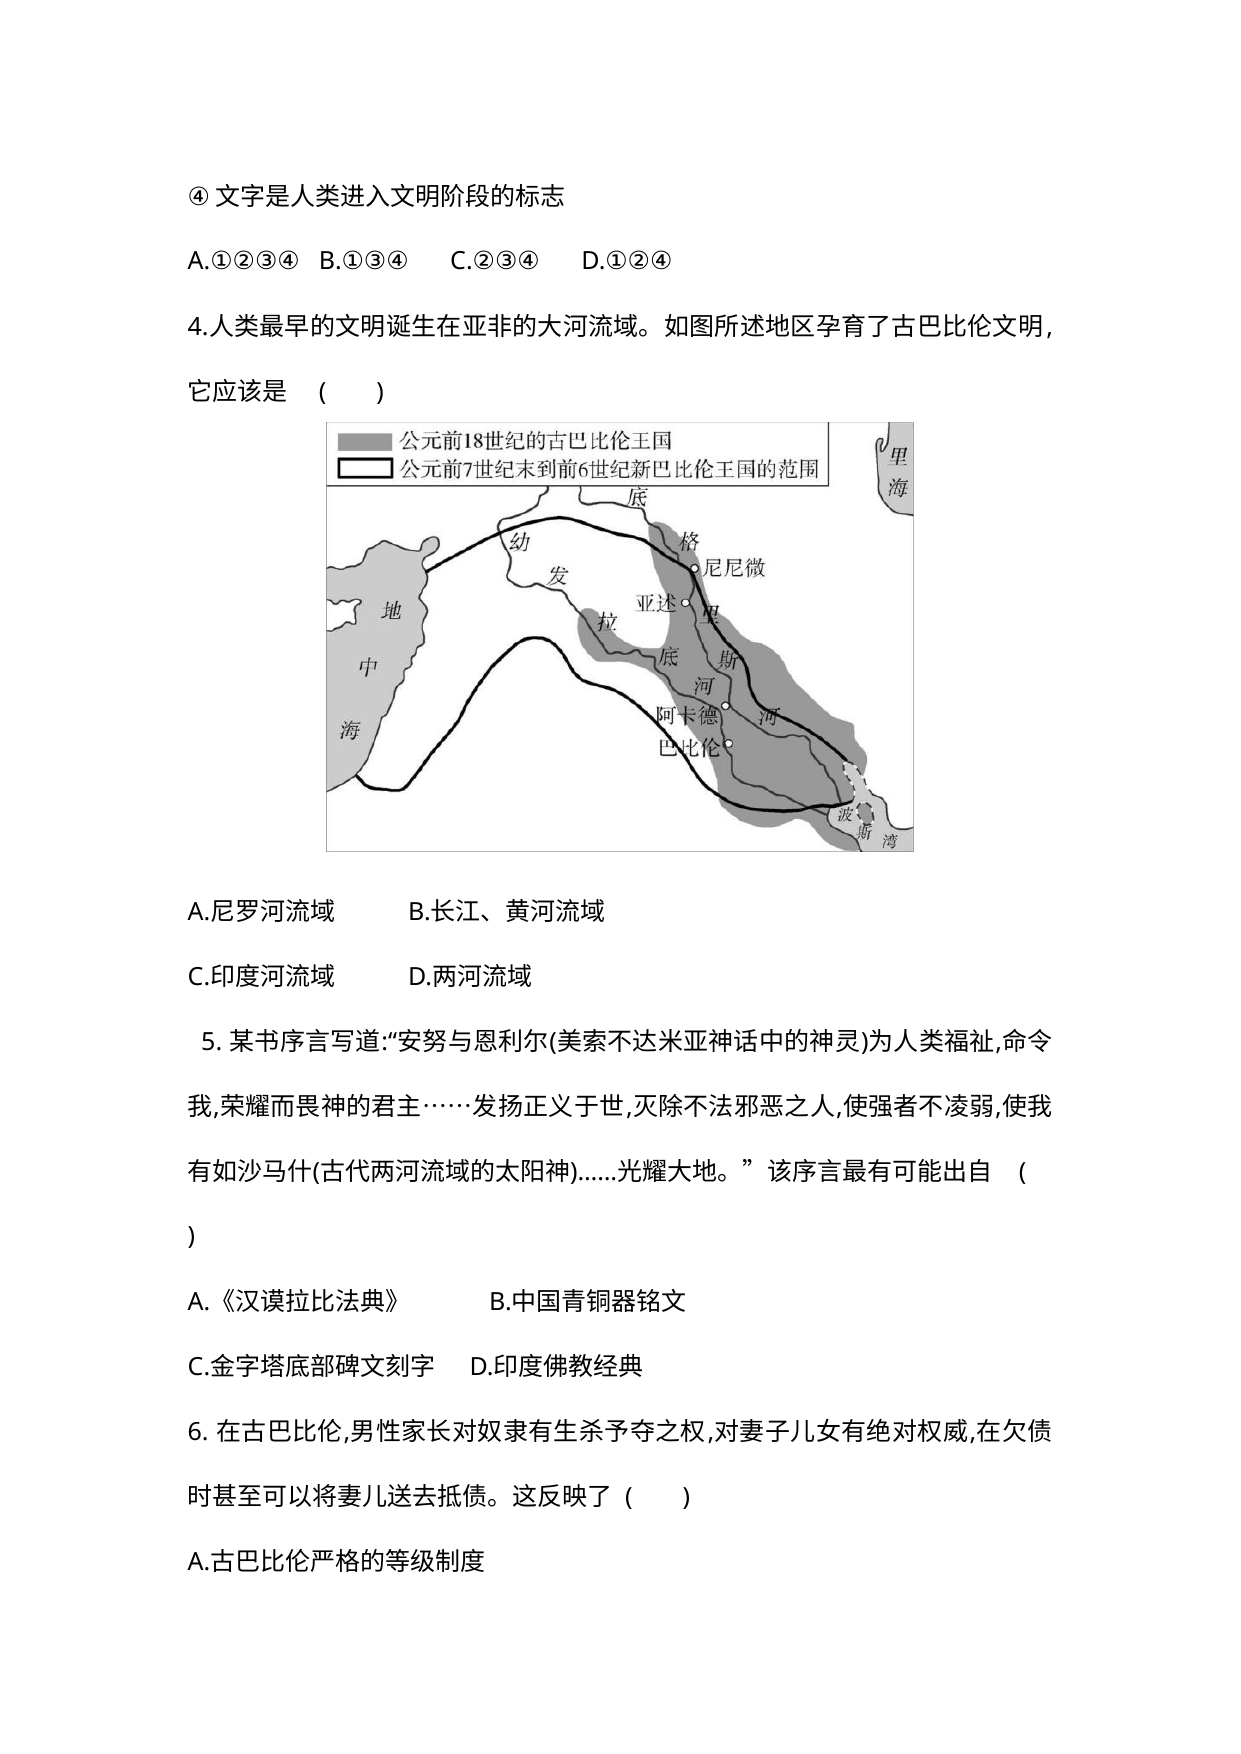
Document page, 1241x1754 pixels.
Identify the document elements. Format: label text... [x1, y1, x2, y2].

text A.古巴比伦严格的等级制度 [187, 1527, 1053, 1592]
text A.①②③④ B.①③④ C.②③④ D.①②④ [187, 227, 1053, 292]
text C.印度河流域 D.两河流域 [187, 942, 1053, 1007]
text 6. 在古巴比伦,男性家长对奴隶有生杀予夺之权,对妻子儿女有绝对权威,在欠债时甚至可以将妻儿送去抵债。这反映了 ( ) [187, 1397, 1053, 1527]
text 5. 某书序言写道:“安努与恩利尔(美索不达米亚神话中的神灵)为人类福祉,命令我,荣耀而畏神的君主……发扬正义于世,灭除不法邪恶之人,使强者不凌弱,使我有如沙马什(古代两河流域的太阳神)……光耀大地。”该序言最有可能出自 ( ) [187, 1007, 1053, 1267]
text 4.人类最早的文明诞生在亚非的大河流域。如图所述地区孕育了古巴比伦文明,它应该是 ( ) [187, 292, 1053, 422]
text A.《汉谟拉比法典》 B.中国青铜器铭文 [187, 1267, 1053, 1332]
picture [326, 422, 914, 852]
text C.金字塔底部碑文刻字 D.印度佛教经典 [187, 1332, 1053, 1397]
text ④文字是人类进入文明阶段的标志 [187, 162, 1053, 227]
text A.尼罗河流域 B.长江、黄河流域 [187, 877, 1053, 942]
